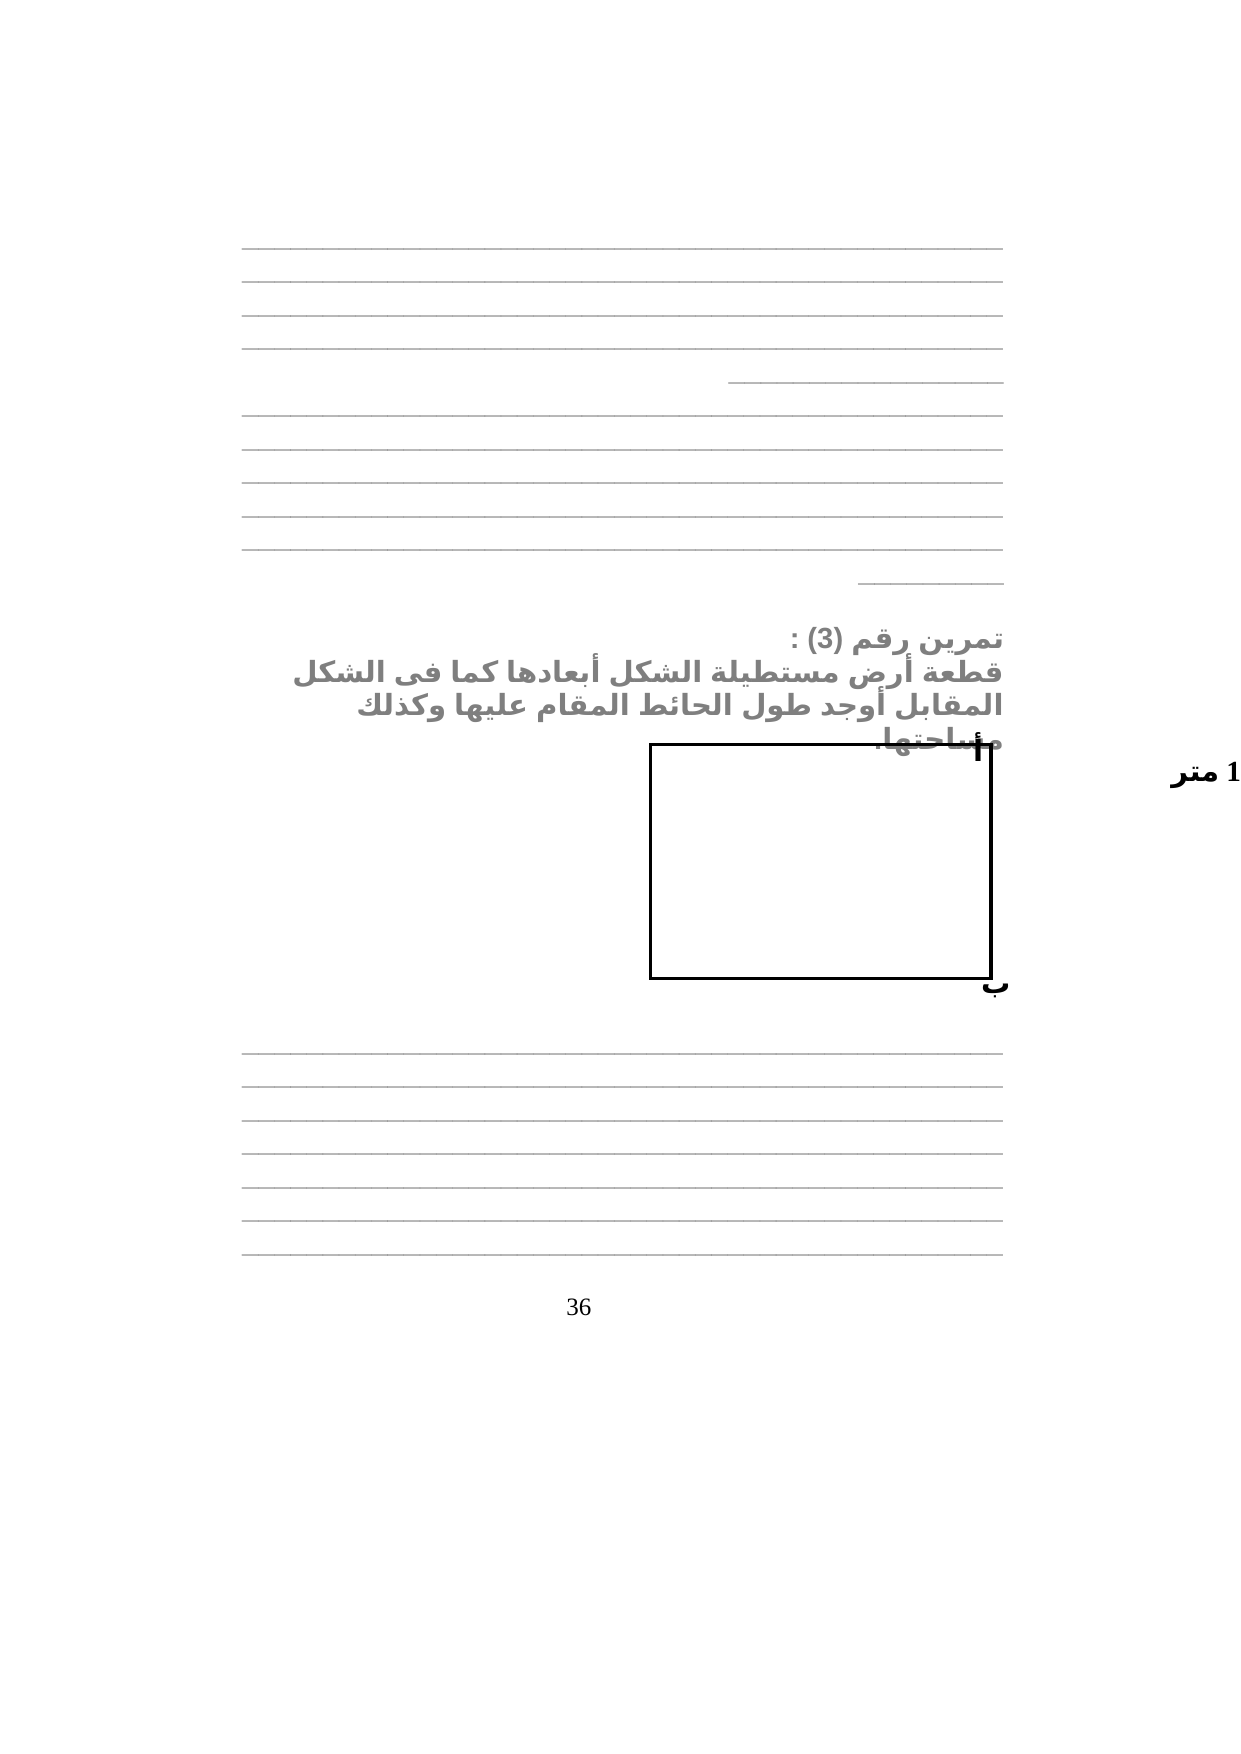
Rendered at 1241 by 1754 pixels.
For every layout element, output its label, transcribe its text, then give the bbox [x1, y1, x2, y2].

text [236, 218, 1004, 386]
text قطعة أرض مستطيلة الشكل أبعادها كما فى الشكل المقابل أوجد طول الحائط المقام عليها وكذلك مساحتها. [236, 654, 1004, 755]
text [236, 1023, 1004, 1258]
text تمرين رقم (3) : [236, 621, 1004, 654]
text ____________________________________________________________________________________________________________________________________________________________________________________________________________________________________________________ [236, 386, 1004, 587]
